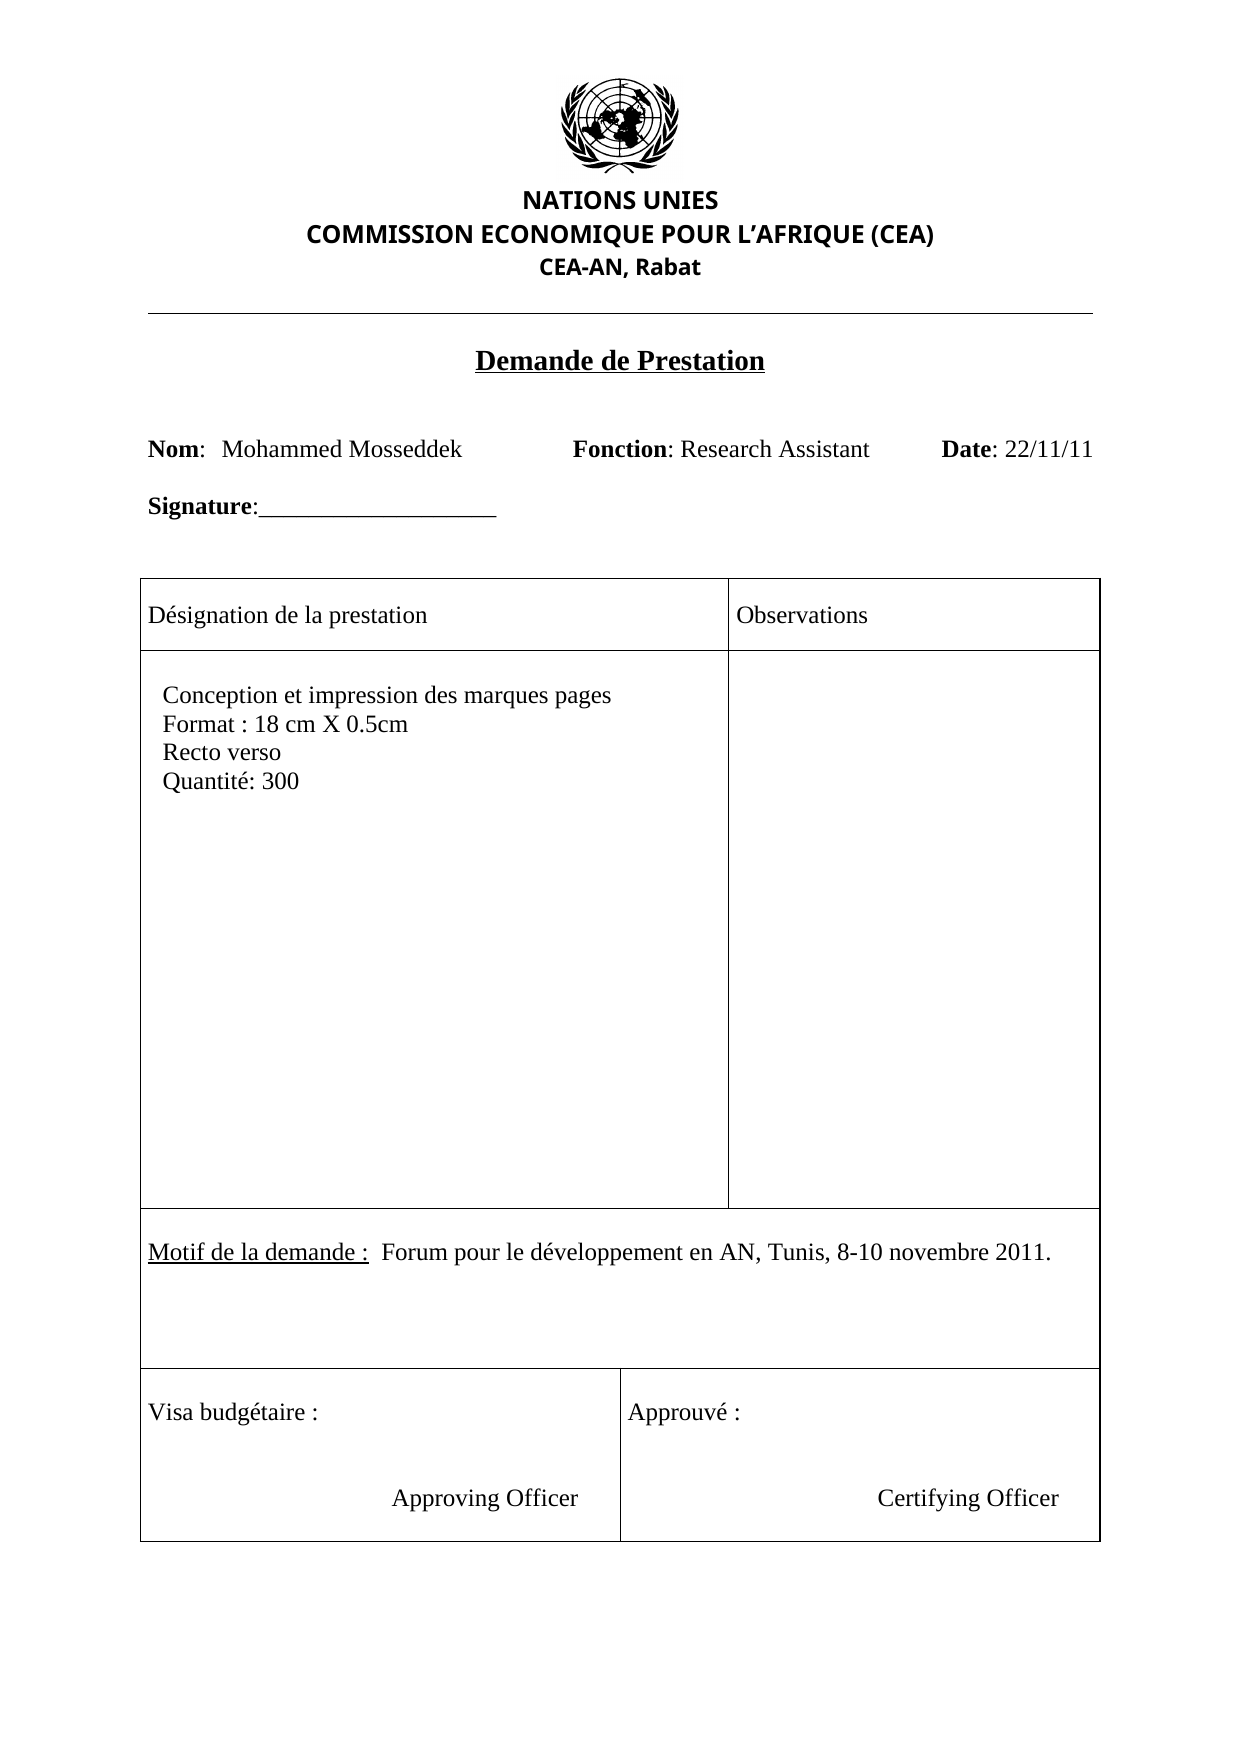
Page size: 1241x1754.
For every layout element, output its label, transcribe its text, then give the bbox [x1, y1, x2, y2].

table_cell [729, 651, 1099, 1208]
text Signature:___________________ [148, 491, 1093, 520]
subtitle Demande de Prestation [148, 343, 1093, 376]
table_cell Conception et impression des marques pages Format : 18 cm X 0.5cm Recto verso Quantité: 300 [141, 651, 728, 1208]
subtitle NATIONS UNIES [148, 183, 1093, 217]
table_cell Visa budgétaire : Approving Officer [141, 1369, 620, 1541]
picture [556, 75, 685, 183]
text Nom: Mohammed Mosseddek Fonction: Research Assistant Date: 22/11/11 [148, 434, 1104, 462]
table_cell Approuvé : Certifying Officer [621, 1369, 1099, 1541]
table_header Désignation de la prestation [141, 579, 728, 650]
text COMMISSION ECONOMIQUE POUR L’AFRIQUE (CEA) [148, 217, 1093, 251]
table_header Observations [729, 579, 1099, 650]
subtitle CEA-AN, Rabat [148, 251, 1093, 282]
table_cell Motif de la demande : Forum pour le développement en AN, Tunis, 8-10 novembre 2011. [141, 1209, 1099, 1367]
